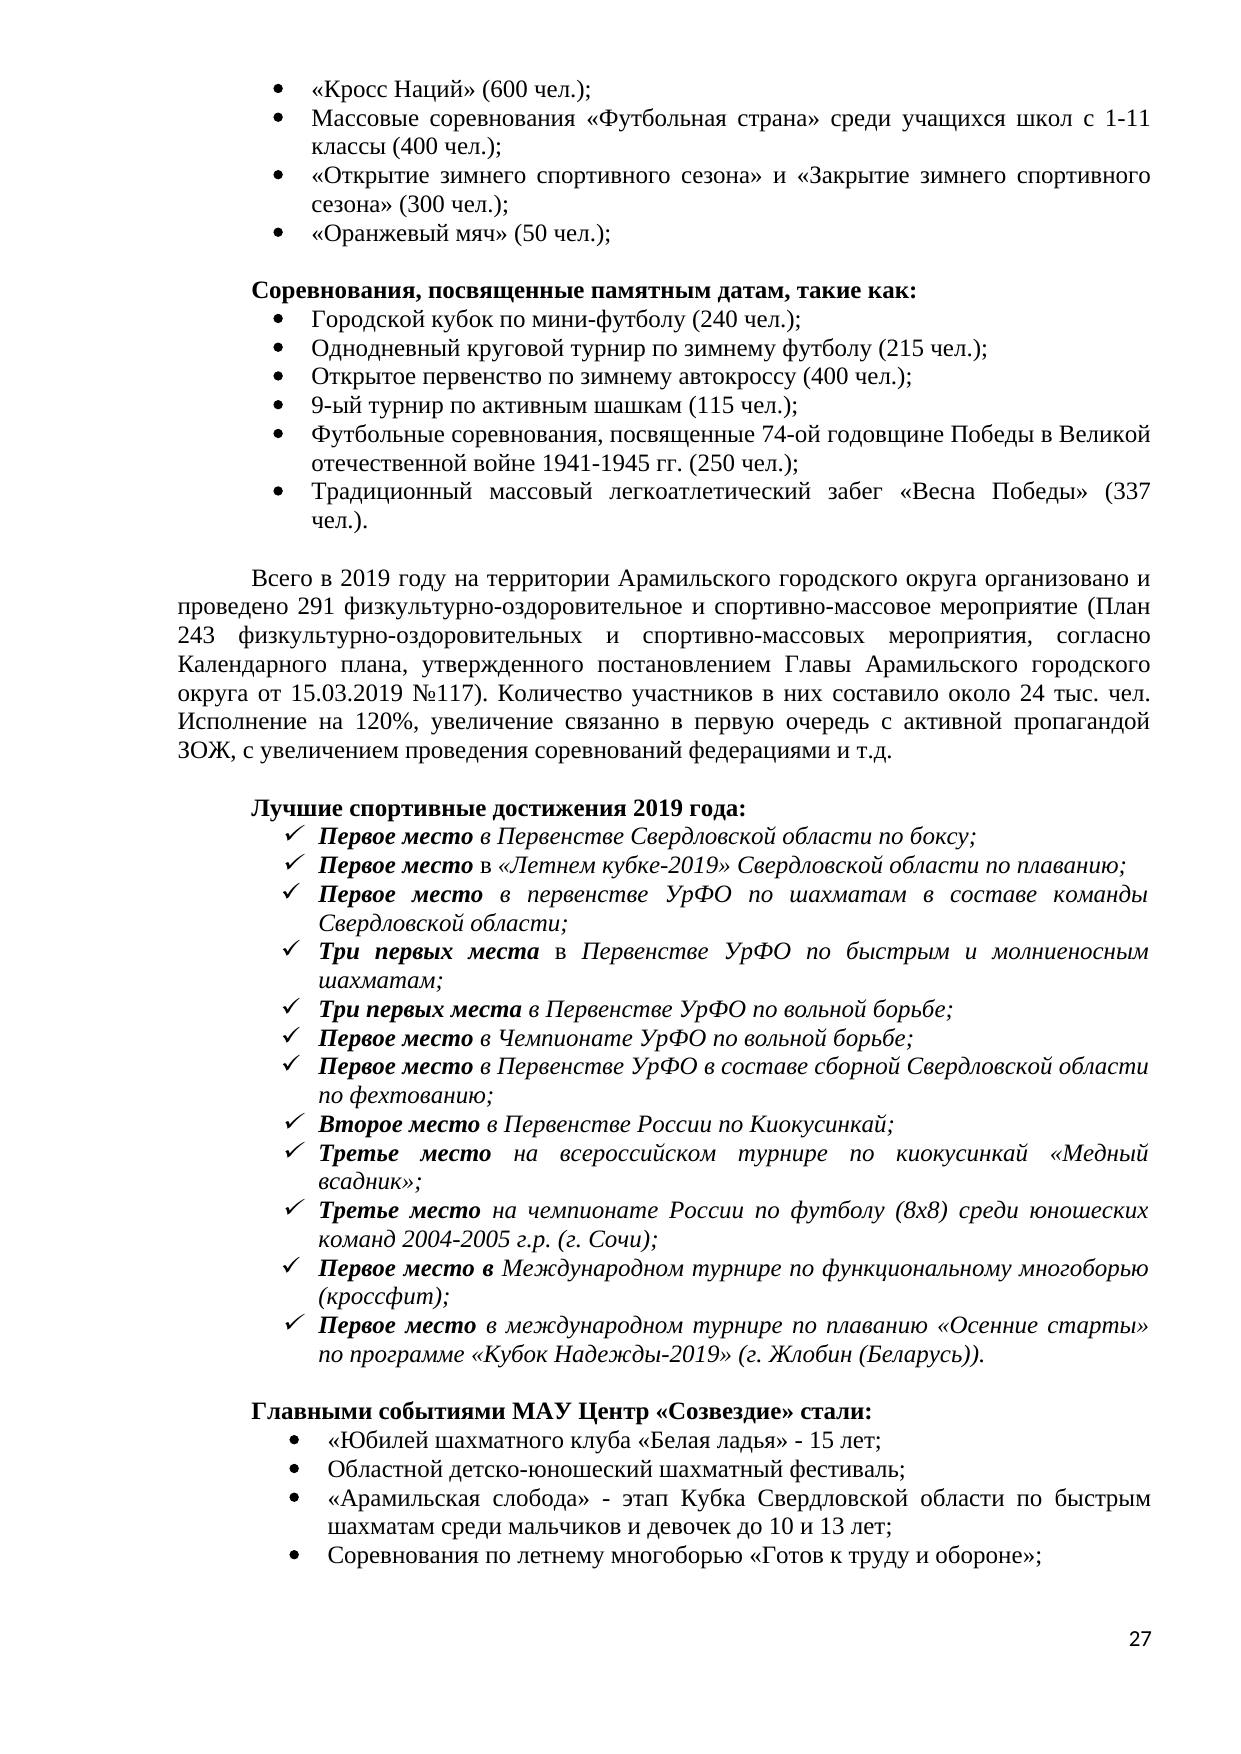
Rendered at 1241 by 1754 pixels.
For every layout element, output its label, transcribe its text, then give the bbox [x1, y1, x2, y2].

list Третье место на чемпионате России по футболу (8х8) среди юношеских команд 2004-2005 г.р. (г. Сочи); [281, 1195, 1152, 1253]
list Первое место в «Летнем кубке-2019» Свердловской области по плаванию; [281, 850, 1152, 879]
list Соревнования по летнему многоборью «Готов к труду и обороне»; [290, 1540, 1152, 1569]
list Первое место в Первенстве УрФО в составе сборной Свердловской области по фехтованию; [281, 1051, 1152, 1109]
list «Юбилей шахматного клуба «Белая ладья» - 15 лет; [290, 1425, 1152, 1454]
list Традиционный массовый легкоатлетический забег «Весна Победы» (337 чел.). [274, 476, 1152, 534]
text Всего в 2019 году на территории Арамильского городского округа организовано и проведено 291 физкультурно-оздоровительное и спортивно-массовое мероприятие (План 243 физкультурно-оздоровительных и спортивно-массовых мероприятия, согласно Календарного плана, утвержденного постановлением Главы Арамильского городского округа от 15.03.2019 №117). Количество участников в них составило около 24 тыс. чел. Исполнение на 120%, увеличение связанно в первую очередь с активной пропагандой ЗОЖ, с увеличением проведения соревнований федерациями и т.д. [177, 563, 1152, 764]
list Футбольные соревнования, посвященные 74-ой годовщине Победы в Великой отечественной войне 1941-1945 гг. (250 чел.); [274, 419, 1152, 476]
list Три первых места в Первенстве УрФО по быстрым и молниеносным шахматам; [281, 936, 1152, 994]
list Три первых места в Первенстве УрФО по вольной борьбе; [281, 994, 1152, 1023]
list Первое место в первенстве УрФО по шахматам в составе команды Свердловской области; [281, 879, 1152, 936]
list Третье место на всероссийском турнире по киокусинкай «Медный всадник»; [281, 1138, 1152, 1195]
list Массовые соревнования «Футбольная страна» среди учащихся школ с 1-11 классы (400 чел.); [274, 103, 1152, 160]
list «Арамильская слобода» - этап Кубка Свердловской области по быстрым шахматам среди мальчиков и девочек до 10 и 13 лет; [290, 1483, 1152, 1540]
list Первое место в Чемпионате УрФО по вольной борьбе; [281, 1023, 1152, 1051]
list «Оранжевый мяч» (50 чел.); [274, 218, 1152, 246]
list «Кросс Наций» (600 чел.); [274, 74, 1152, 103]
list «Открытие зимнего спортивного сезона» и «Закрытие зимнего спортивного сезона» (300 чел.); [274, 160, 1152, 218]
list Однодневный круговой турнир по зимнему футболу (215 чел.); [274, 333, 1152, 361]
list Открытое первенство по зимнему автокроссу (400 чел.); [274, 361, 1152, 390]
text Лучшие спортивные достижения 2019 года: [177, 793, 1152, 821]
text Соревнования, посвященные памятным датам, такие как: [177, 275, 1152, 304]
list Первое место в международном турнире по плаванию «Осенние старты» по программе «Кубок Надежды-2019» (г. Жлобин (Беларусь)). [281, 1310, 1152, 1368]
text Главными событиями МАУ Центр «Созвездие» стали: [177, 1396, 1152, 1425]
list Городской кубок по мини-футболу (240 чел.); [274, 304, 1152, 333]
list Второе место в Первенстве России по Киокусинкай; [281, 1109, 1152, 1138]
list 9-ый турнир по активным шашкам (115 чел.); [274, 390, 1152, 419]
list Первое место в Первенстве Свердловской области по боксу; [281, 821, 1152, 850]
list Областной детско-юношеский шахматный фестиваль; [290, 1454, 1152, 1483]
list Первое место в Международном турнире по функциональному многоборью (кроссфит); [281, 1253, 1152, 1310]
